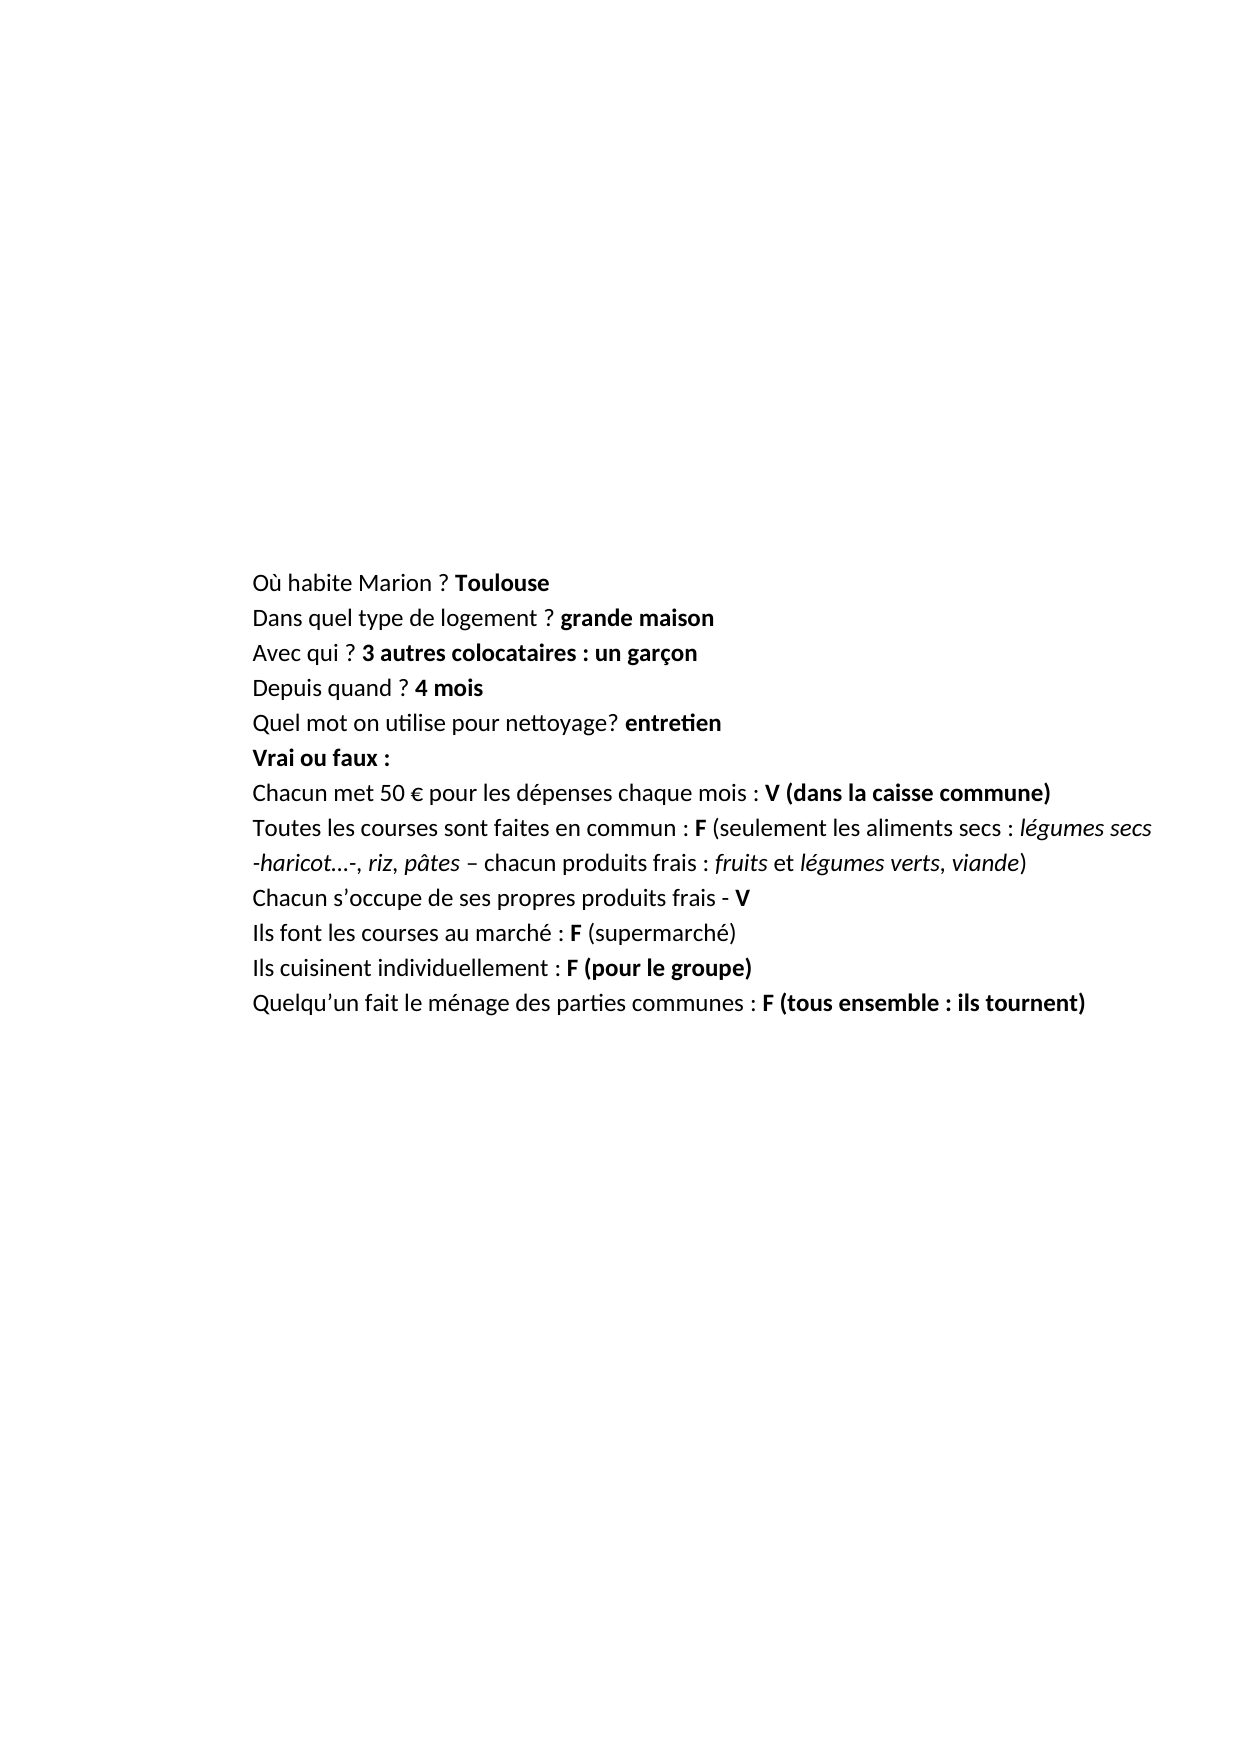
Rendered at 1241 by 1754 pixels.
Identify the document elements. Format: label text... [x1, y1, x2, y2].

list Avec qui ? 3 autres colocataires : un garçon [252, 638, 1063, 668]
list Où habite Marion ? Toulouse [252, 568, 1063, 598]
list Vrai ou faux : [252, 743, 1063, 773]
list Toutes les courses sont faites en commun : F (seulement les aliments secs : légumes secs -haricot…-, riz, pâtes – chacun produits frais : fruits et légumes verts, viande) [252, 813, 1181, 878]
list Quelqu’un fait le ménage des parties communes : F (tous ensemble : ils tournent) [252, 988, 1152, 1018]
list Chacun met 50 € pour les dépenses chaque mois : V (dans la caisse commune) [252, 778, 1063, 808]
list Quel mot on utilise pour nettoyage? entretien [252, 708, 1063, 738]
list Dans quel type de logement ? grande maison [252, 603, 1063, 633]
list Ils cuisinent individuellement : F (pour le groupe) [252, 953, 1063, 983]
list Chacun s’occupe de ses propres produits frais - V [252, 883, 1063, 913]
list Ils font les courses au marché : F (supermarché) [252, 918, 1063, 948]
list Depuis quand ? 4 mois [252, 673, 1063, 703]
